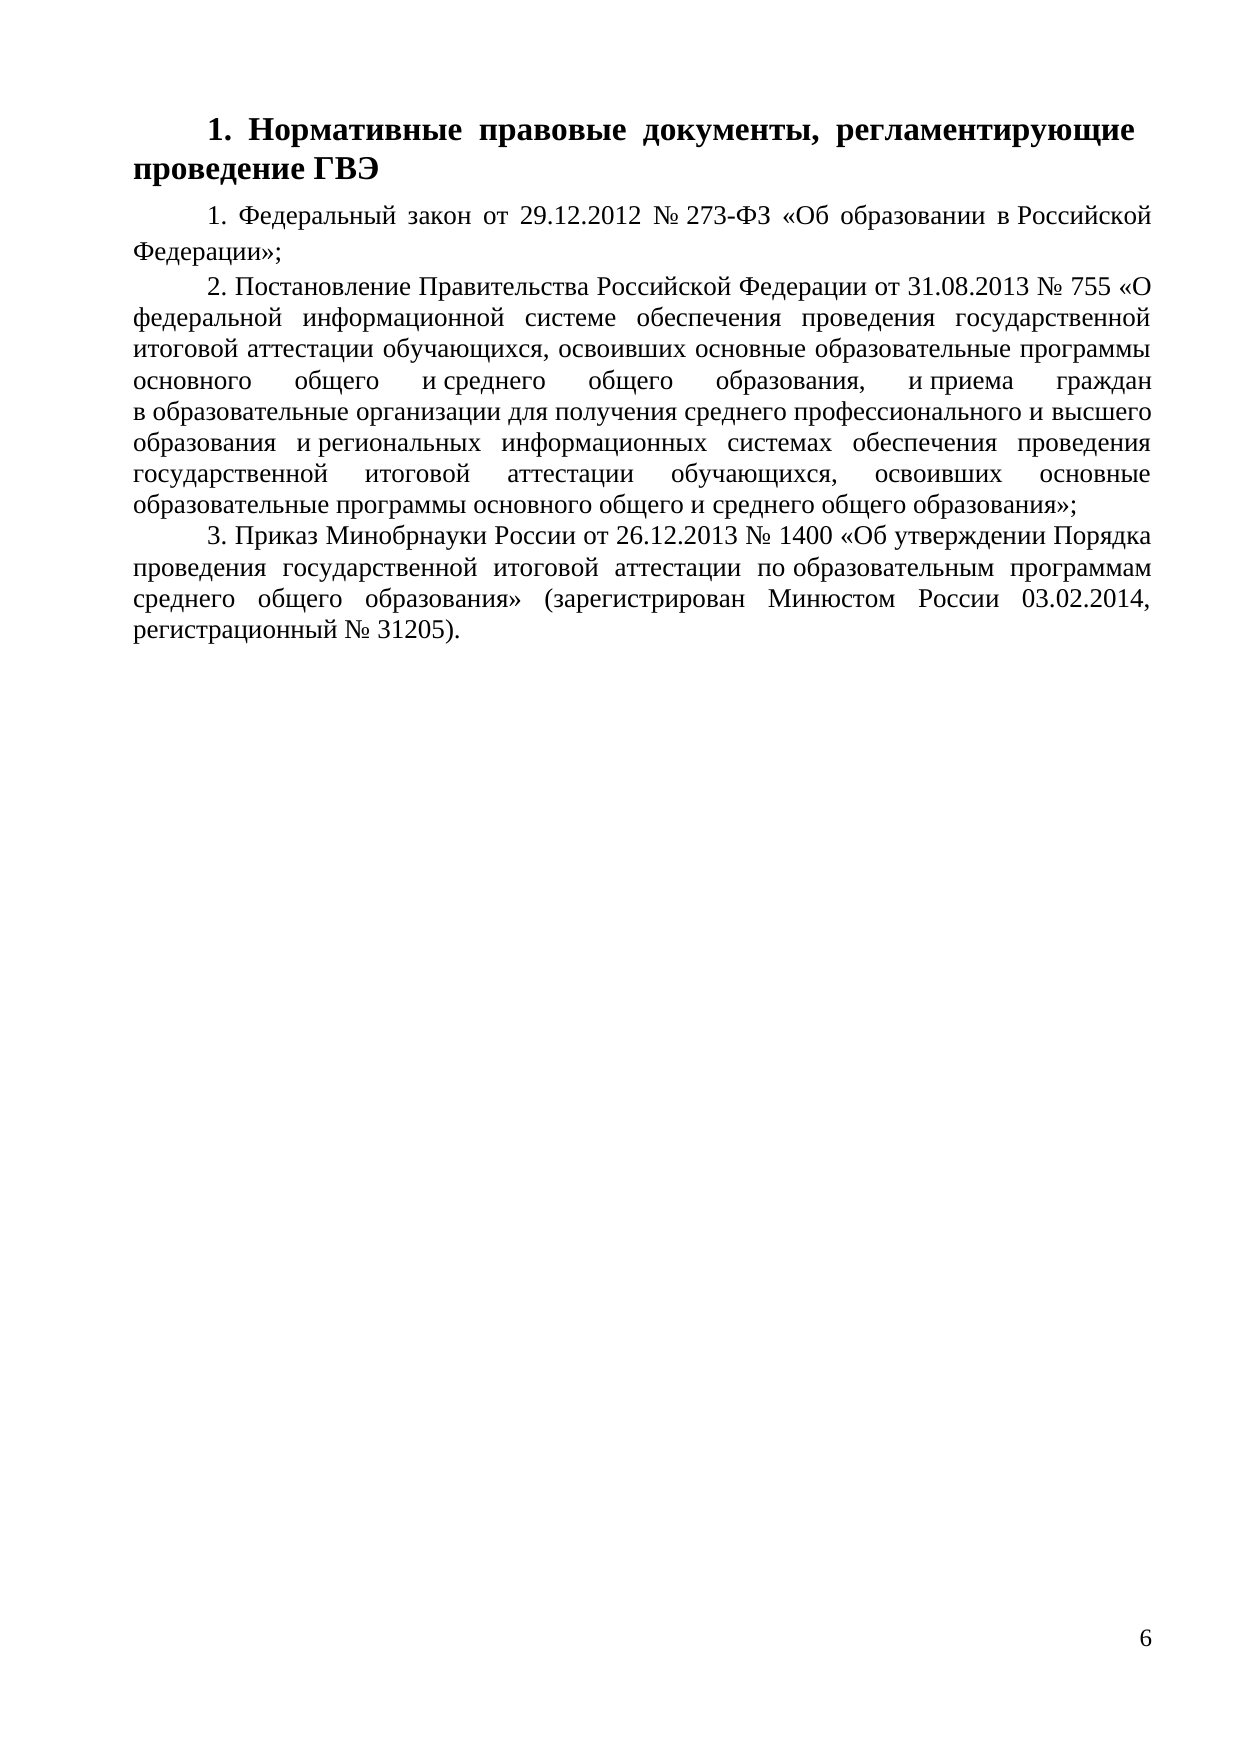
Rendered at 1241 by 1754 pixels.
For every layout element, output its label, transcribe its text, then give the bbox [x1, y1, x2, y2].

text 1. Федеральный закон от 29.12.2012 № 273-ФЗ «Об образовании в Российской Федерации»; [133, 199, 1152, 266]
subtitle 1. Нормативные правовые документы, регламентирующие проведение ГВЭ [133, 110, 1152, 186]
text 3. Приказ Минобрнауки России от 26.12.2013 № 1400 «Об утверждении Порядка проведения государственной итоговой аттестации по образовательным программам среднего общего образования» (зарегистрирован Минюстом России 03.02.2014, регистрационный № 31205). [133, 519, 1152, 644]
text 2. Постановление Правительства Российской Федерации от 31.08.2013 № 755 «О федеральной информационной системе обеспечения проведения государственной итоговой аттестации обучающихся, освоивших основные образовательные программы основного общего и среднего общего образования, и приема граждан в образовательные организации для получения среднего профессионального и высшего образования и региональных информационных системах обеспечения проведения государственной итоговой аттестации обучающихся, освоивших основные образовательные программы основного общего и среднего общего образования»; [133, 270, 1152, 519]
